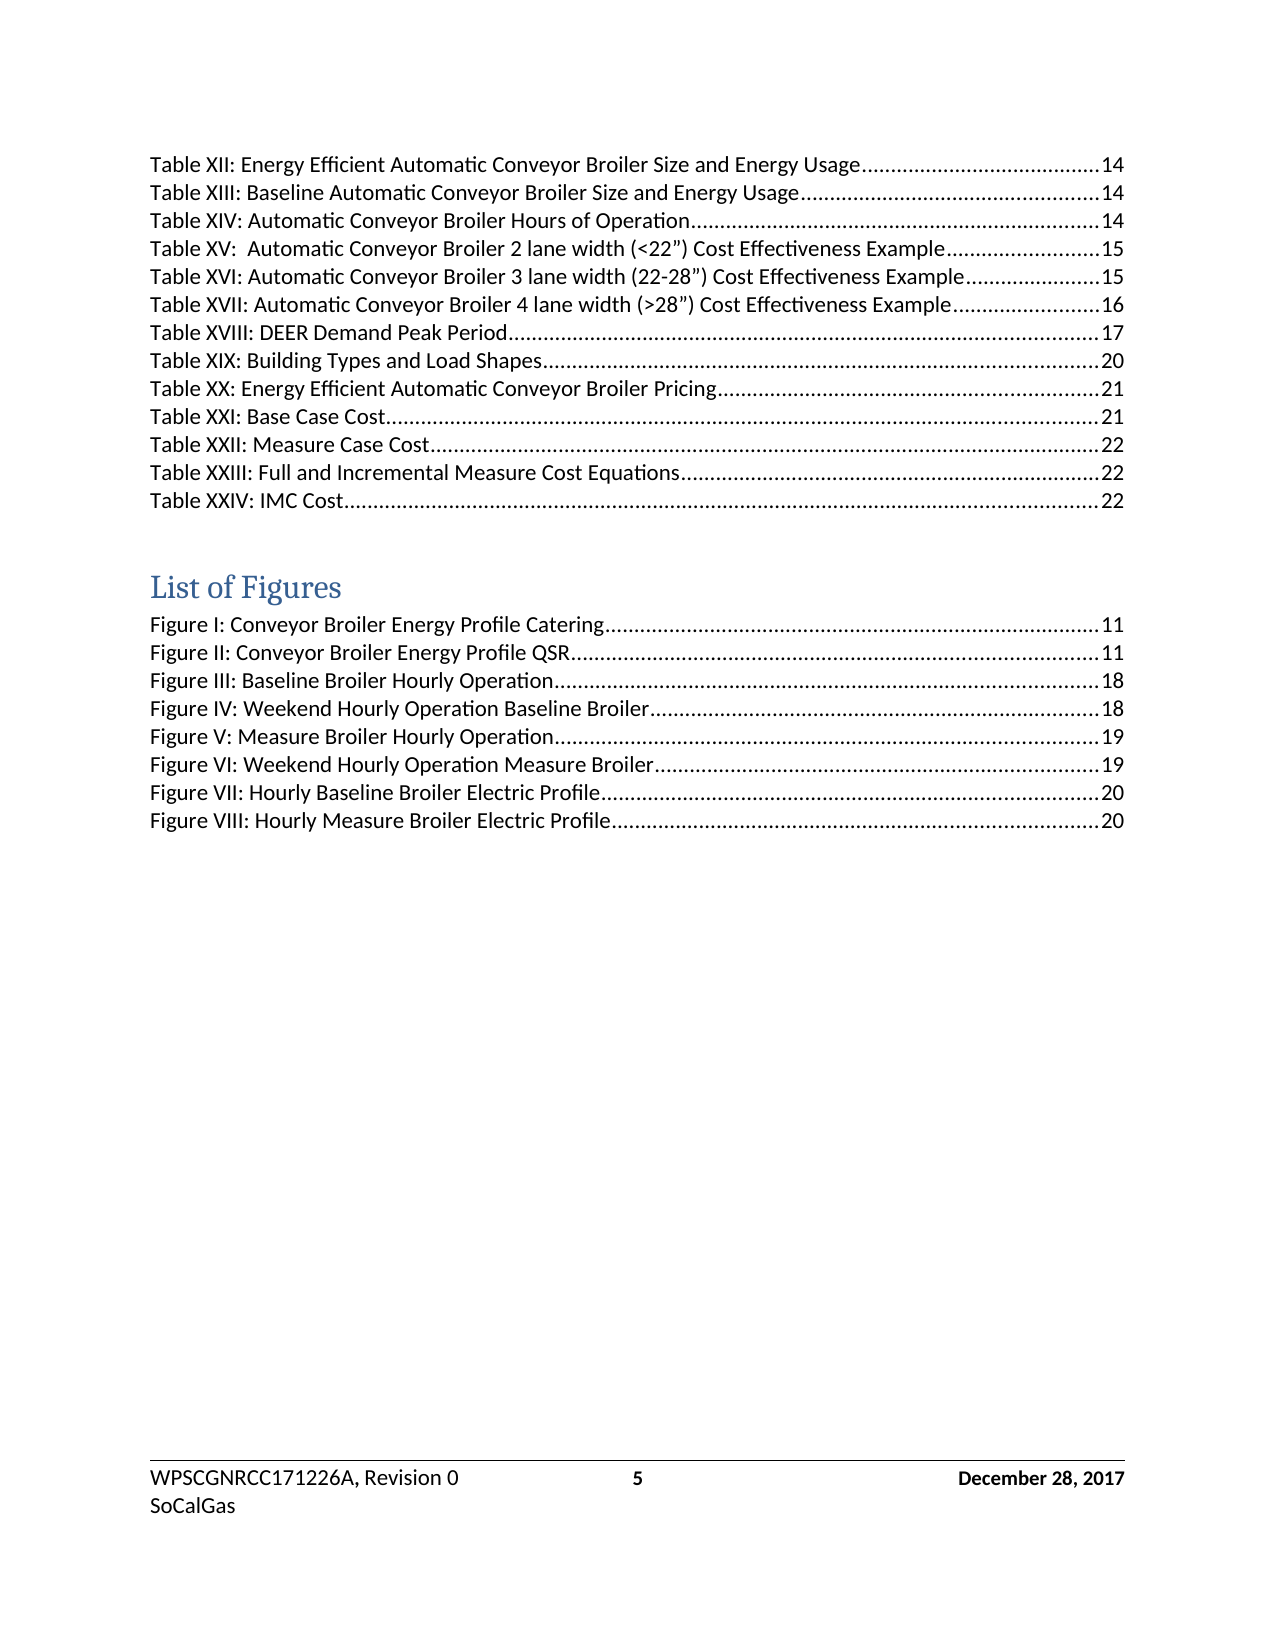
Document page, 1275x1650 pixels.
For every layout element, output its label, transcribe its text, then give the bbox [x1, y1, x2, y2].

text Figure VIII: Hourly Measure Broiler Electric Profile 20 [150, 806, 1125, 834]
text Figure VII: Hourly Baseline Broiler Electric Profile 20 [150, 778, 1125, 806]
text Table XII: Energy Efficient Automatic Conveyor Broiler Size and Energy Usage 14 [150, 150, 1125, 178]
text Table XXIV: IMC Cost 22 [150, 486, 1125, 514]
text Figure II: Conveyor Broiler Energy Profile QSR 11 [150, 638, 1125, 666]
text Table XVIII: DEER Demand Peak Period 17 [150, 318, 1125, 346]
text Table XXI: Base Case Cost 21 [150, 402, 1125, 430]
text Figure V: Measure Broiler Hourly Operation 19 [150, 722, 1125, 750]
text Table XIX: Building Types and Load Shapes 20 [150, 346, 1125, 374]
text Table XVI: Automatic Conveyor Broiler 3 lane width (22-28”) Cost Effectiveness Example 15 [150, 262, 1125, 290]
text Table XX: Energy Efficient Automatic Conveyor Broiler Pricing 21 [150, 374, 1125, 402]
text Table XIII: Baseline Automatic Conveyor Broiler Size and Energy Usage 14 [150, 178, 1125, 206]
text Table XXIII: Full and Incremental Measure Cost Equations 22 [150, 458, 1125, 486]
text Table XV: Automatic Conveyor Broiler 2 lane width (<22”) Cost Effectiveness Example 15 [150, 234, 1125, 262]
text Figure IV: Weekend Hourly Operation Baseline Broiler 18 [150, 694, 1125, 722]
text Table XVII: Automatic Conveyor Broiler 4 lane width (>28”) Cost Effectiveness Example 16 [150, 290, 1125, 318]
text Figure I: Conveyor Broiler Energy Profile Catering 11 [150, 610, 1125, 638]
text Figure III: Baseline Broiler Hourly Operation 18 [150, 666, 1125, 694]
subtitle List of Figures [150, 568, 1125, 607]
text Table XXII: Measure Case Cost 22 [150, 430, 1125, 458]
text Figure VI: Weekend Hourly Operation Measure Broiler 19 [150, 750, 1125, 778]
text Table XIV: Automatic Conveyor Broiler Hours of Operation 14 [150, 206, 1125, 234]
